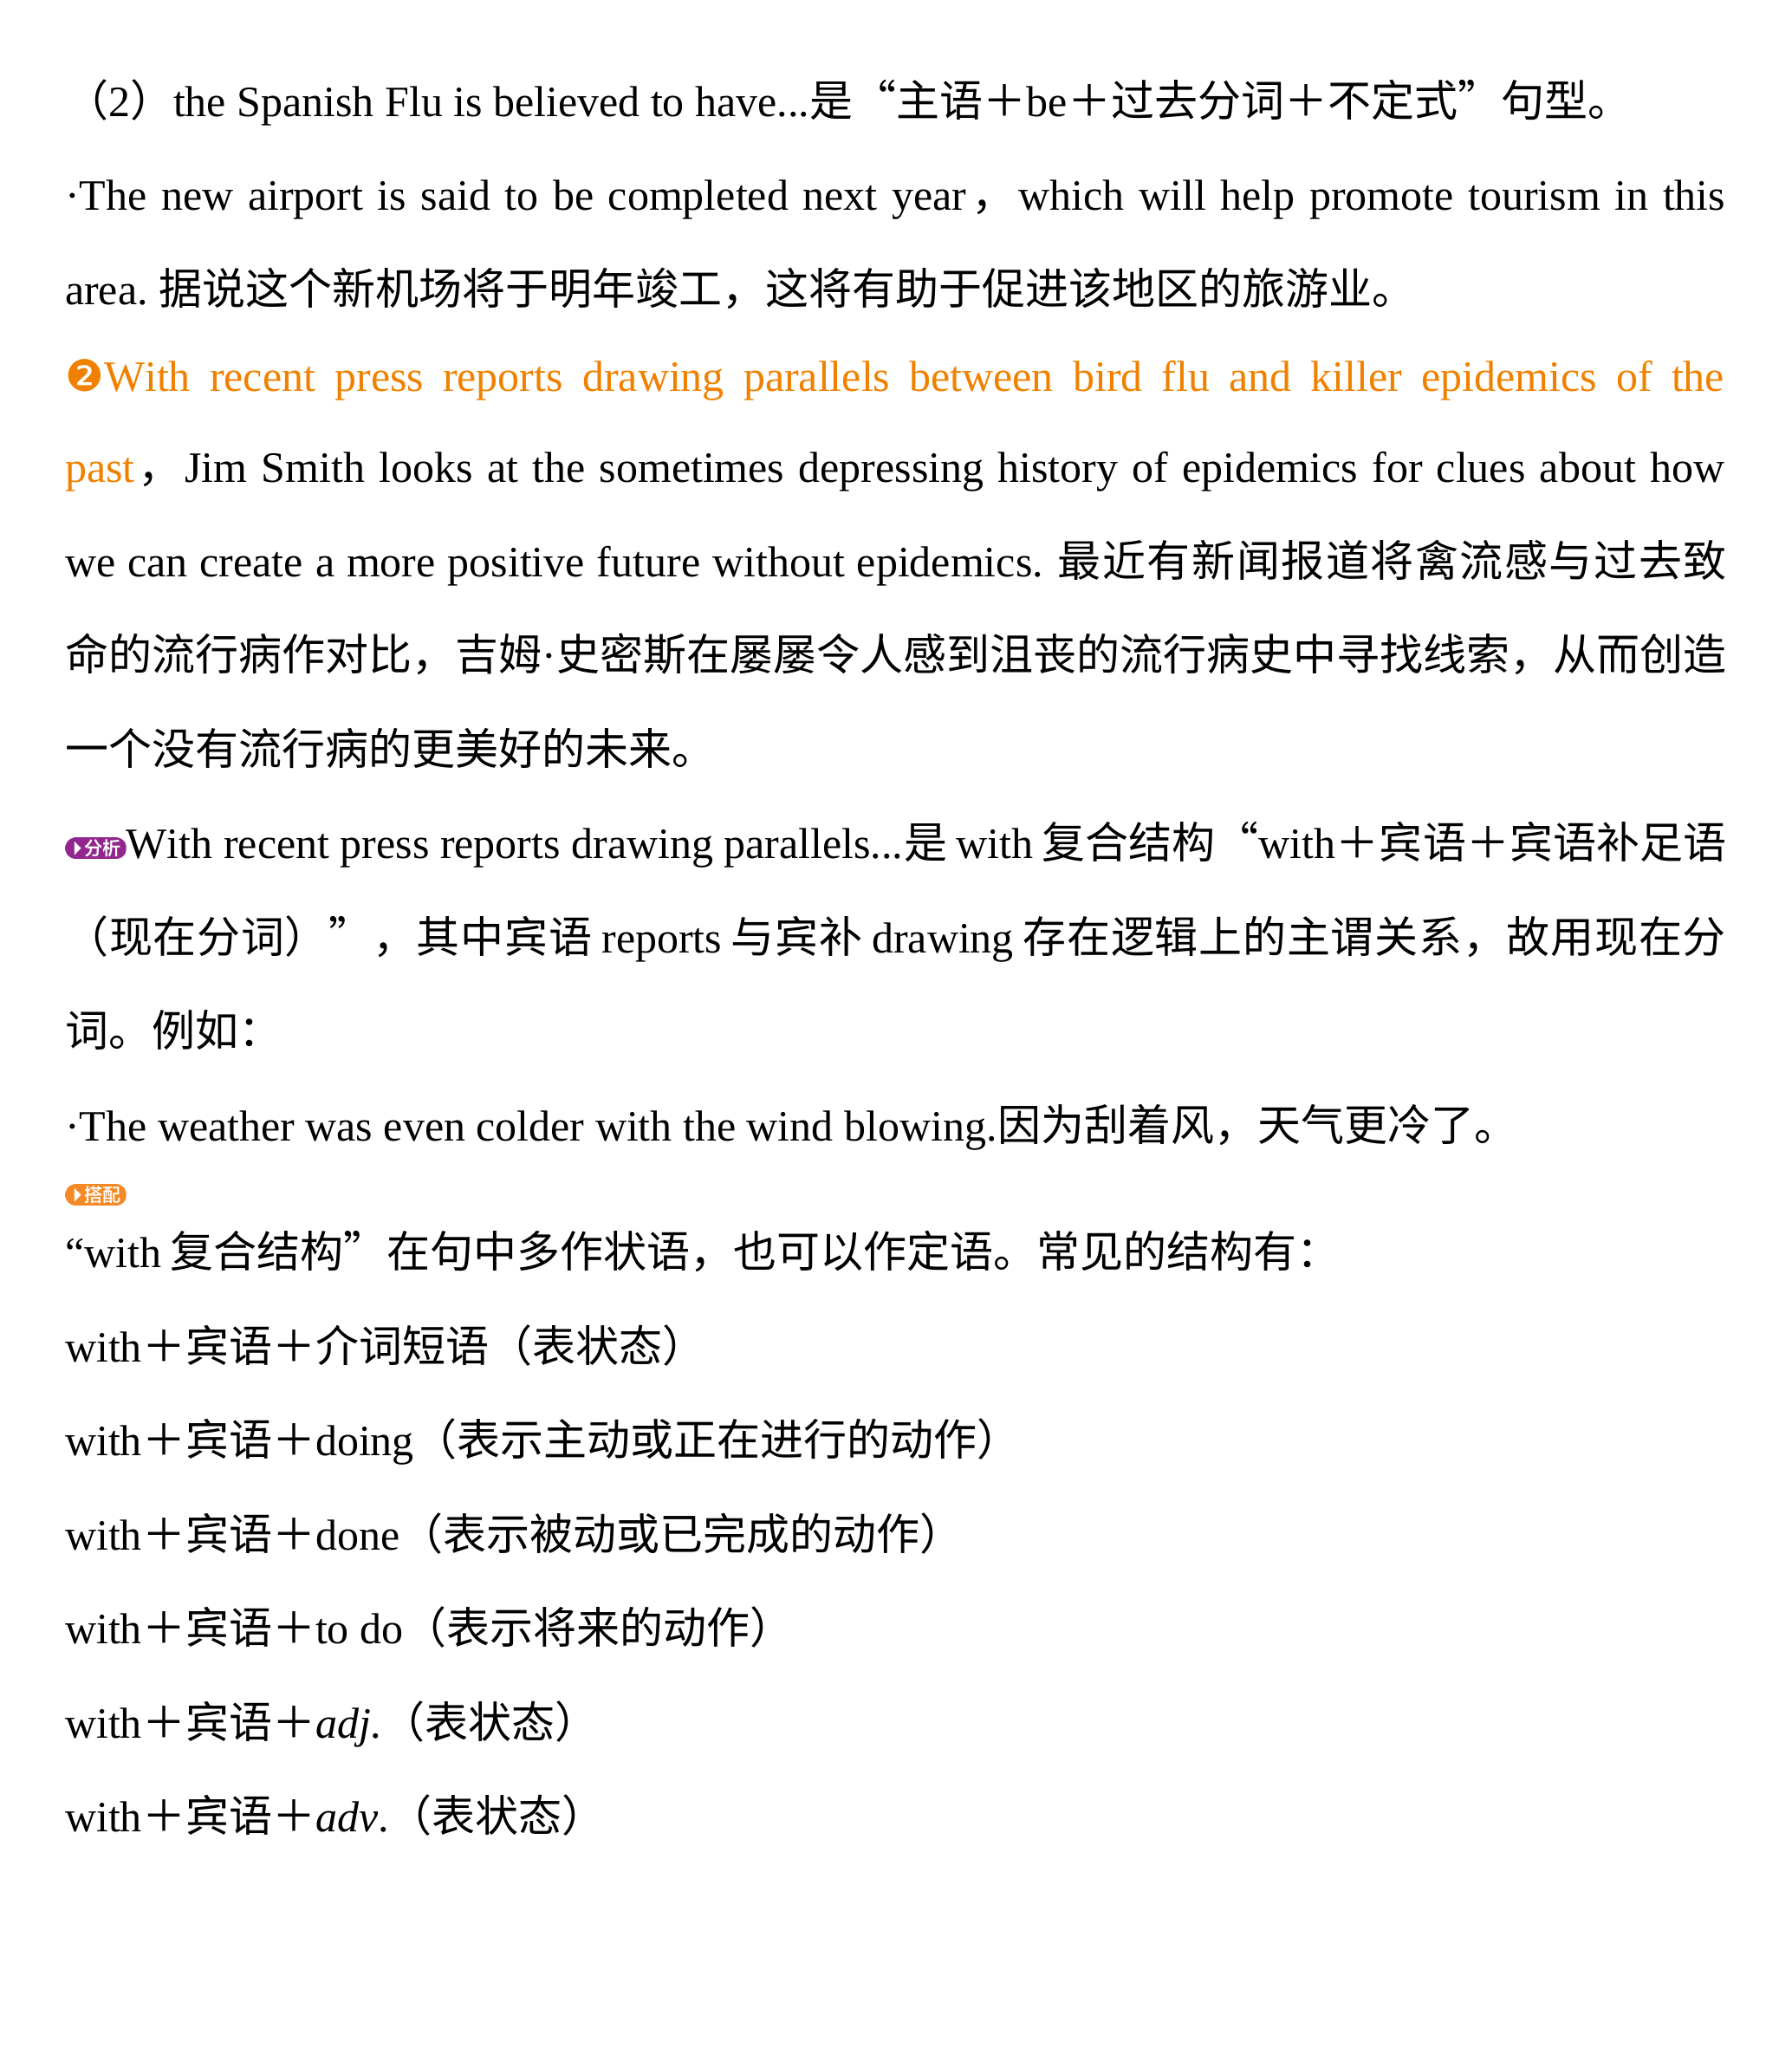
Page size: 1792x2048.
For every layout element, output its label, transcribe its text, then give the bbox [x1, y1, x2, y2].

text with＋宾语＋介词短语（表状态） [65, 1311, 1726, 1375]
text With recent press reports drawing parallels...是with复合结构“with＋宾语＋宾语补足语（现在分词）”，其中宾语reports与宾补drawing存在逻辑上的主谓关系，故用现在分词。例如： [65, 809, 1726, 1059]
text with＋宾语＋done（表示被动或已完成的动作） [65, 1499, 1726, 1563]
text with＋宾语＋adv.（表状态） [65, 1782, 1726, 1844]
text （2）the Spanish Flu is believed to have...是“主语＋be＋过去分词＋不定式”句型。 [65, 66, 1726, 129]
text ·The weather was even colder with the wind blowing.因为刮着风，天气更冷了。 [65, 1090, 1726, 1154]
picture [65, 1184, 127, 1206]
text with＋宾语＋to do（表示将来的动作） [65, 1594, 1726, 1656]
picture [65, 837, 127, 859]
text “with复合结构”在句中多作状语，也可以作定语。常见的结构有： [65, 1218, 1726, 1280]
text ·The new airport is said to be completed next year，which will help promote tourism in this area. 据说这个新机场将于明年竣工，这将有助于促进该地区的旅游业。 [65, 160, 1726, 317]
text with＋宾语＋doing（表示主动或正在进行的动作） [65, 1406, 1726, 1468]
text with＋宾语＋adj.（表状态） [65, 1687, 1726, 1751]
text ❷With recent press reports drawing parallels between bird flu and killer epidemics of the past，Jim Smith looks at the sometimes depressing history of epidemics for clues about how we can create a more positive future without epidemics. 最近有新闻报道将禽流感与过去致命的流行病作对比，吉姆·史密斯在屡屡令人感到沮丧的流行病史中寻找线索，从而创造一个没有流行病的更美好的未来。 [65, 348, 1726, 777]
